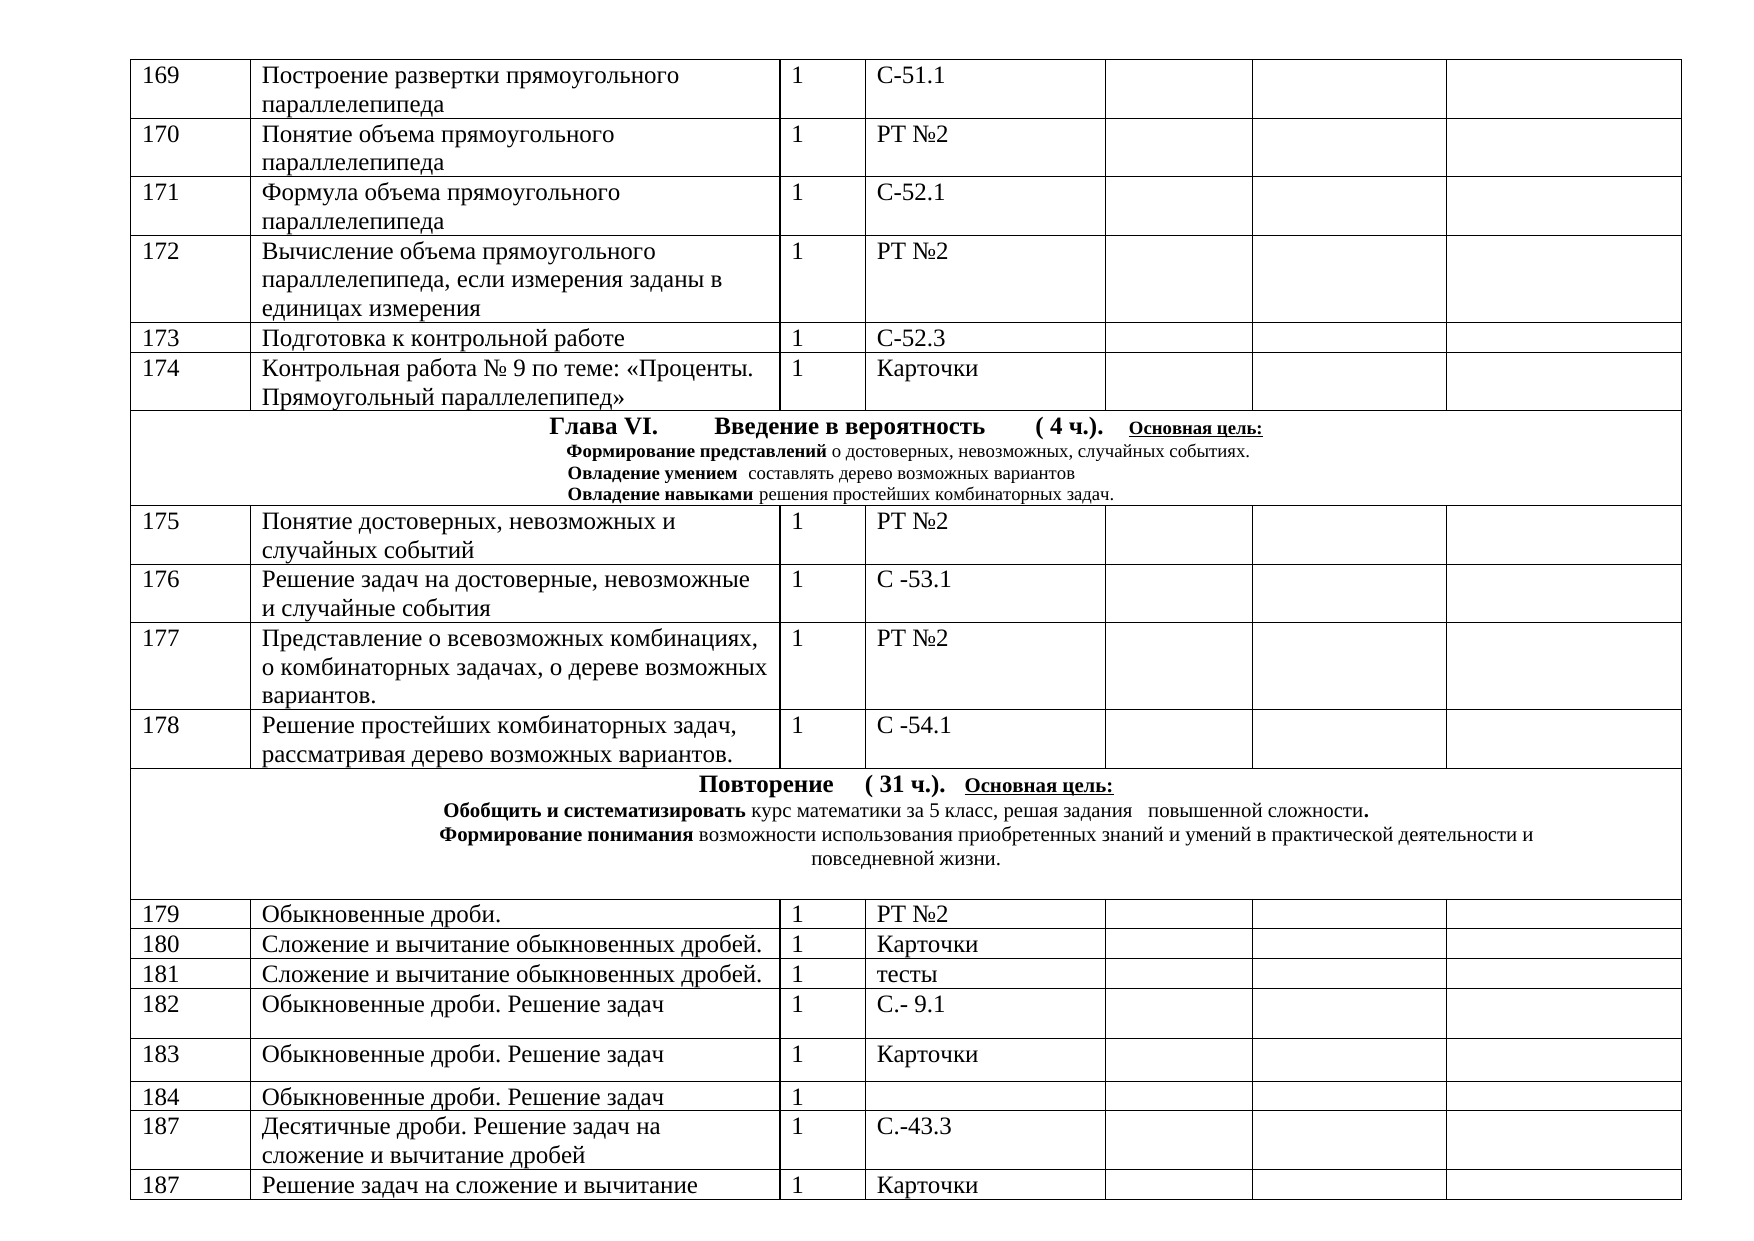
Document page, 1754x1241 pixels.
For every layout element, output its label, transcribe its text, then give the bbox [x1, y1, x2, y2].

table_cell [1447, 989, 1681, 1038]
table_cell [1106, 623, 1252, 709]
table_cell [1253, 177, 1446, 235]
table_cell 180 [131, 929, 250, 958]
table_cell 1 [781, 177, 865, 235]
table_cell [1106, 900, 1252, 928]
table_cell РТ №2 [866, 900, 1105, 928]
table_cell Обыкновенные дроби. Решение задач [251, 1082, 779, 1110]
table_cell РТ №2 [866, 119, 1105, 176]
table_cell Повторение ( 31 ч.). Основная цель: Обобщить и систематизировать курс математики за 5 класс, решая задания повышенной сложности. Формирование понимания возможности использования приобретенных знаний и умений в практической деятельности и повседневной жизни. [131, 769, 1681, 898]
table_cell Решение задач на достоверные, невозможные и случайные события [251, 565, 779, 622]
table_cell Карточки [866, 929, 1105, 958]
table_cell [1447, 900, 1681, 928]
table_cell 187 [131, 1170, 250, 1199]
table_cell Обыкновенные дроби. Решение задач [251, 989, 779, 1038]
table_cell 1 [781, 710, 865, 768]
table_cell [1253, 236, 1446, 322]
table_cell 1 [781, 506, 865, 563]
table_cell Десятичные дроби. Решение задач на сложение и вычитание дробей [251, 1111, 779, 1169]
table_cell С -53.1 [866, 565, 1105, 622]
table_cell [1253, 959, 1446, 988]
table_cell Понятие объема прямоугольного параллелепипеда [251, 119, 779, 176]
table_cell [1447, 1039, 1681, 1081]
table_cell 1 [781, 1111, 865, 1169]
table_cell Понятие достоверных, невозможных и случайных событий [251, 506, 779, 563]
table_cell 175 [131, 506, 250, 563]
table_cell РТ №2 [866, 623, 1105, 709]
table_cell 179 [131, 900, 250, 928]
table_cell [1253, 323, 1446, 352]
table_cell Формула объема прямоугольного параллелепипеда [251, 177, 779, 235]
table_cell [1447, 565, 1681, 622]
table_cell Карточки [866, 1170, 1105, 1199]
table_cell Контрольная работа № 9 по теме: «Проценты. Прямоугольный параллелепипед» [251, 353, 779, 410]
table_cell [1253, 1170, 1446, 1199]
table_cell [1253, 565, 1446, 622]
table_cell 177 [131, 623, 250, 709]
table_cell [1253, 1111, 1446, 1169]
table_cell 1 [781, 565, 865, 622]
table_cell Вычисление объема прямоугольного параллелепипеда, если измерения заданы в единицах измерения [251, 236, 779, 322]
table_cell [1253, 900, 1446, 928]
table_cell [1106, 1111, 1252, 1169]
table_cell 183 [131, 1039, 250, 1081]
table_cell [1253, 989, 1446, 1038]
table_cell [1447, 236, 1681, 322]
table_cell 1 [781, 959, 865, 988]
table_cell 174 [131, 353, 250, 410]
table_cell С-52.3 [866, 323, 1105, 352]
table_cell [1106, 989, 1252, 1038]
table_cell [1106, 565, 1252, 622]
table_cell [1447, 1170, 1681, 1199]
table_cell 173 [131, 323, 250, 352]
table_cell [1106, 60, 1252, 118]
table_cell [1106, 1039, 1252, 1081]
table_cell 178 [131, 710, 250, 768]
table_cell [1106, 323, 1252, 352]
table_cell [1253, 60, 1446, 118]
table_cell Карточки [866, 1039, 1105, 1081]
table_cell [1447, 959, 1681, 988]
table_cell 1 [781, 119, 865, 176]
table_cell Построение развертки прямоугольного параллелепипеда [251, 60, 779, 118]
table_cell [1447, 623, 1681, 709]
table_cell [1106, 506, 1252, 563]
table_cell [1447, 929, 1681, 958]
table_cell [1447, 60, 1681, 118]
table_cell тесты [866, 959, 1105, 988]
table_cell [1106, 1170, 1252, 1199]
table_cell [1106, 959, 1252, 988]
table_cell [1253, 353, 1446, 410]
table_cell [1253, 1082, 1446, 1110]
table_cell 1 [781, 1082, 865, 1110]
table_cell [1253, 623, 1446, 709]
table_cell РТ №2 [866, 506, 1105, 563]
table_cell [1253, 710, 1446, 768]
table_cell [1106, 929, 1252, 958]
table_cell [1447, 119, 1681, 176]
table_cell Решение простейших комбинаторных задач, рассматривая дерево возможных вариантов. [251, 710, 779, 768]
table_cell 181 [131, 959, 250, 988]
table_cell С-52.1 [866, 177, 1105, 235]
table_cell Обыкновенные дроби. Решение задач [251, 1039, 779, 1081]
table_cell [1106, 353, 1252, 410]
table_cell [1253, 1039, 1446, 1081]
table_cell 1 [781, 353, 865, 410]
table_cell 1 [781, 60, 865, 118]
table_cell Сложение и вычитание обыкновенных дробей. [251, 959, 779, 988]
table_cell 176 [131, 565, 250, 622]
table_cell [1447, 1082, 1681, 1110]
table_cell Подготовка к контрольной работе [251, 323, 779, 352]
table_cell 182 [131, 989, 250, 1038]
table_cell 1 [781, 1170, 865, 1199]
table_cell 184 [131, 1082, 250, 1110]
table_cell Карточки [866, 353, 1105, 410]
table_cell 1 [781, 323, 865, 352]
table_cell [1447, 323, 1681, 352]
table_cell Обыкновенные дроби. [251, 900, 779, 928]
table_cell 169 [131, 60, 250, 118]
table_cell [251, 1170, 779, 1199]
table_cell [1447, 353, 1681, 410]
table_cell [1253, 119, 1446, 176]
table_cell РТ №2 [866, 236, 1105, 322]
table_cell 187 [131, 1111, 250, 1169]
table_cell 170 [131, 119, 250, 176]
table_cell 1 [781, 929, 865, 958]
table_cell С -54.1 [866, 710, 1105, 768]
table_cell [1447, 1111, 1681, 1169]
table_cell [1447, 506, 1681, 563]
table_cell Сложение и вычитание обыкновенных дробей. [251, 929, 779, 958]
table_cell [866, 1082, 1105, 1110]
table_cell [1106, 236, 1252, 322]
table_cell 1 [781, 236, 865, 322]
table_cell [1253, 929, 1446, 958]
table_cell Глава VI. Введение в вероятность ( 4 ч.). Основная цель: Формирование представлений о достоверных, невозможных, случайных событиях. Овладение умением составлять дерево возможных вариантов Овладение навыками решения простейших комбинаторных задач. [131, 411, 1681, 505]
table_cell [1447, 177, 1681, 235]
table_cell 1 [781, 623, 865, 709]
table_cell [1106, 1082, 1252, 1110]
table_cell 1 [781, 989, 865, 1038]
table_cell С-51.1 [866, 60, 1105, 118]
table_cell С.-43.3 [866, 1111, 1105, 1169]
table_cell 1 [781, 900, 865, 928]
table_cell [1106, 119, 1252, 176]
table_cell [1253, 506, 1446, 563]
table_cell 172 [131, 236, 250, 322]
table_cell Представление о всевозможных комбинациях, о комбинаторных задачах, о дереве возможных вариантов. [251, 623, 779, 709]
table_cell 1 [781, 1039, 865, 1081]
table_cell С.- 9.1 [866, 989, 1105, 1038]
table_cell [1106, 177, 1252, 235]
table_cell 171 [131, 177, 250, 235]
table_cell [1447, 710, 1681, 768]
table_cell [1106, 710, 1252, 768]
